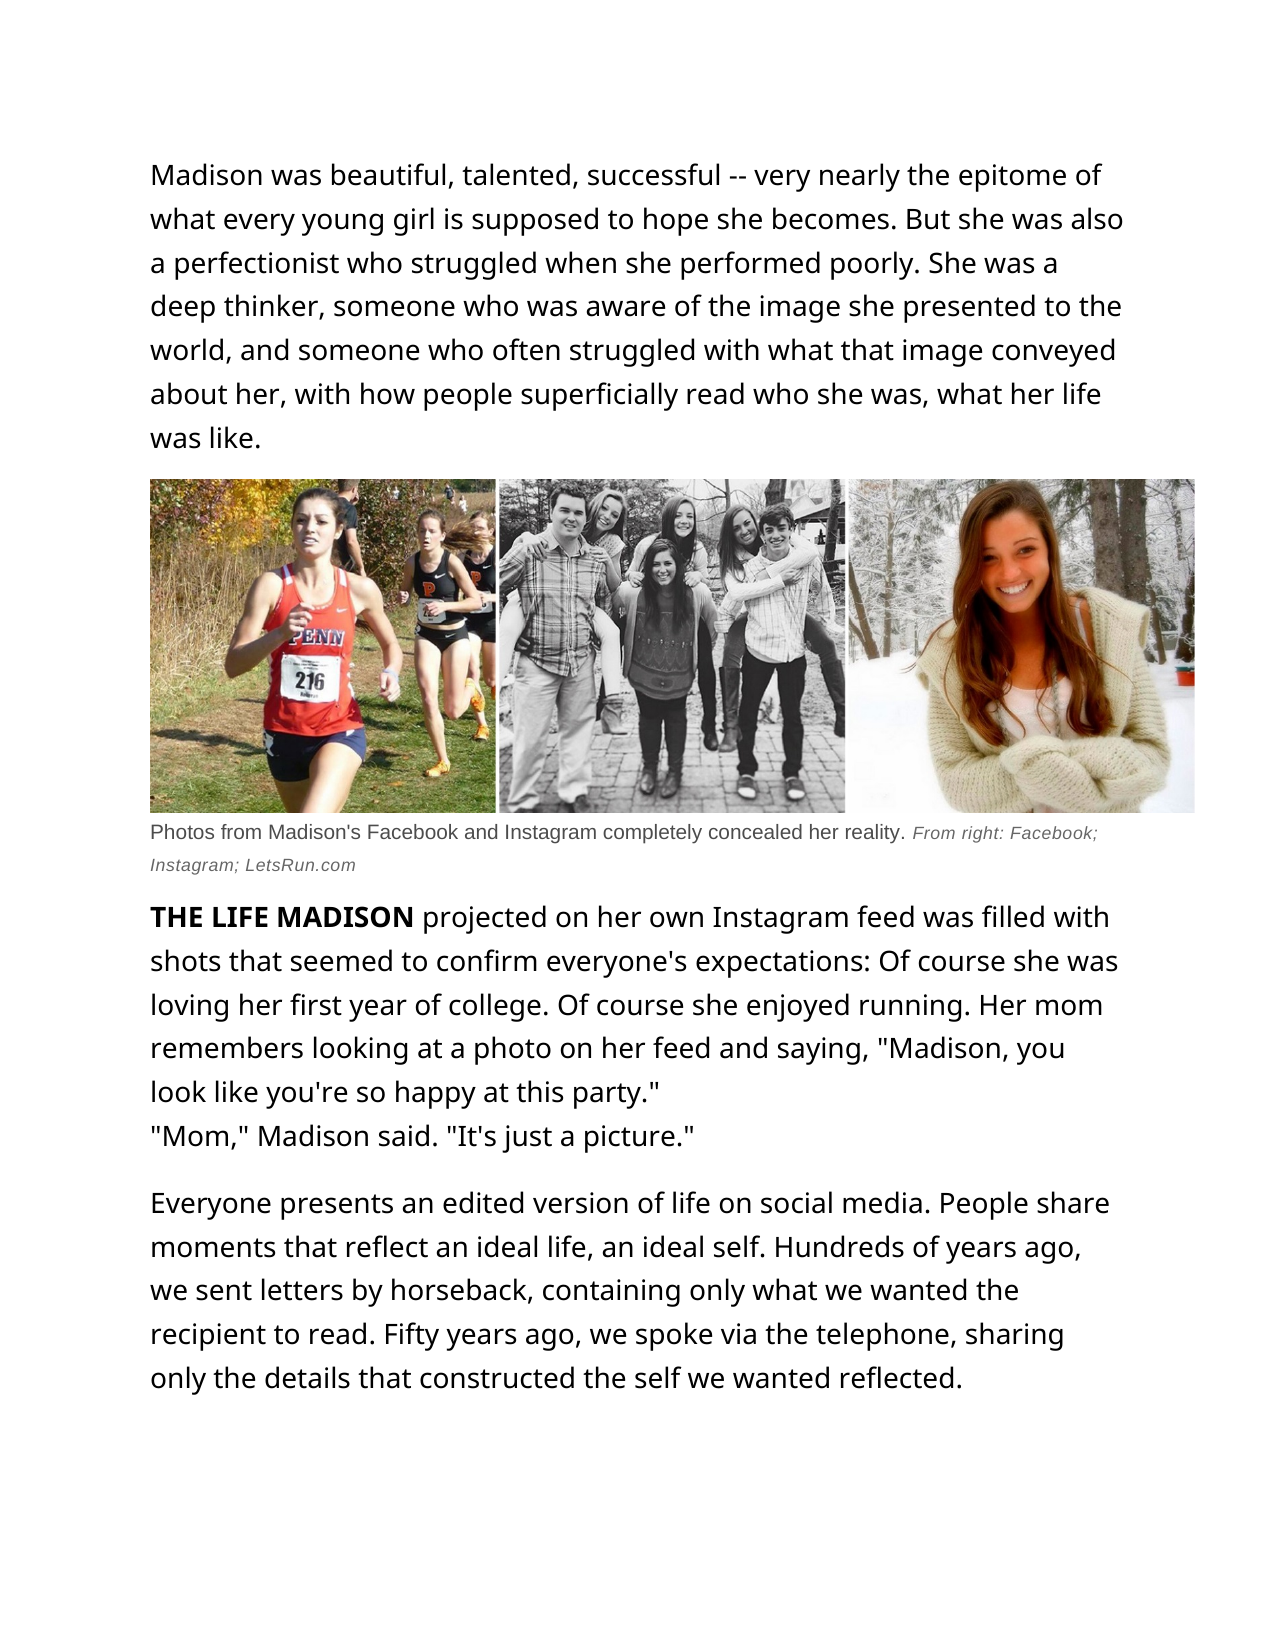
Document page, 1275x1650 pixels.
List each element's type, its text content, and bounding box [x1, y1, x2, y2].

text THE LIFE MADISON projected on her own Instagram feed was filled with shots that seemed to confirm everyone's expectations: Of course she was loving her first year of college. Of course she enjoyed running. Her mom remembers looking at a photo on her feed and saying, "Madison, you look like you're so happy at this party." [150, 892, 1125, 1111]
text Everyone presents an edited version of life on social media. People share moments that reflect an ideal life, an ideal self. Hundreds of years ago, we sent letters by horseback, containing only what we wanted the recipient to read. Fifty years ago, we spoke via the telephone, sharing only the details that constructed the self we wanted reflected. [150, 1178, 1125, 1397]
picture [150, 479, 1195, 813]
text Madison was beautiful, talented, successful -- very nearly the epitome of what every young girl is supposed to hope she becomes. But she was also a perfectionist who struggled when she performed poorly. She was a deep thinker, someone who was aware of the image she presented to the world, and someone who often struggled with what that image conveyed about her, with how people superficially read who she was, what her life was like. [150, 150, 1125, 456]
text "Mom," Madison said. "It's just a picture." [150, 1111, 1125, 1154]
text Photos from Madison's Facebook and Instagram completely concealed her reality. From right: Facebook; Instagram; LetsRun.com [150, 813, 1125, 875]
